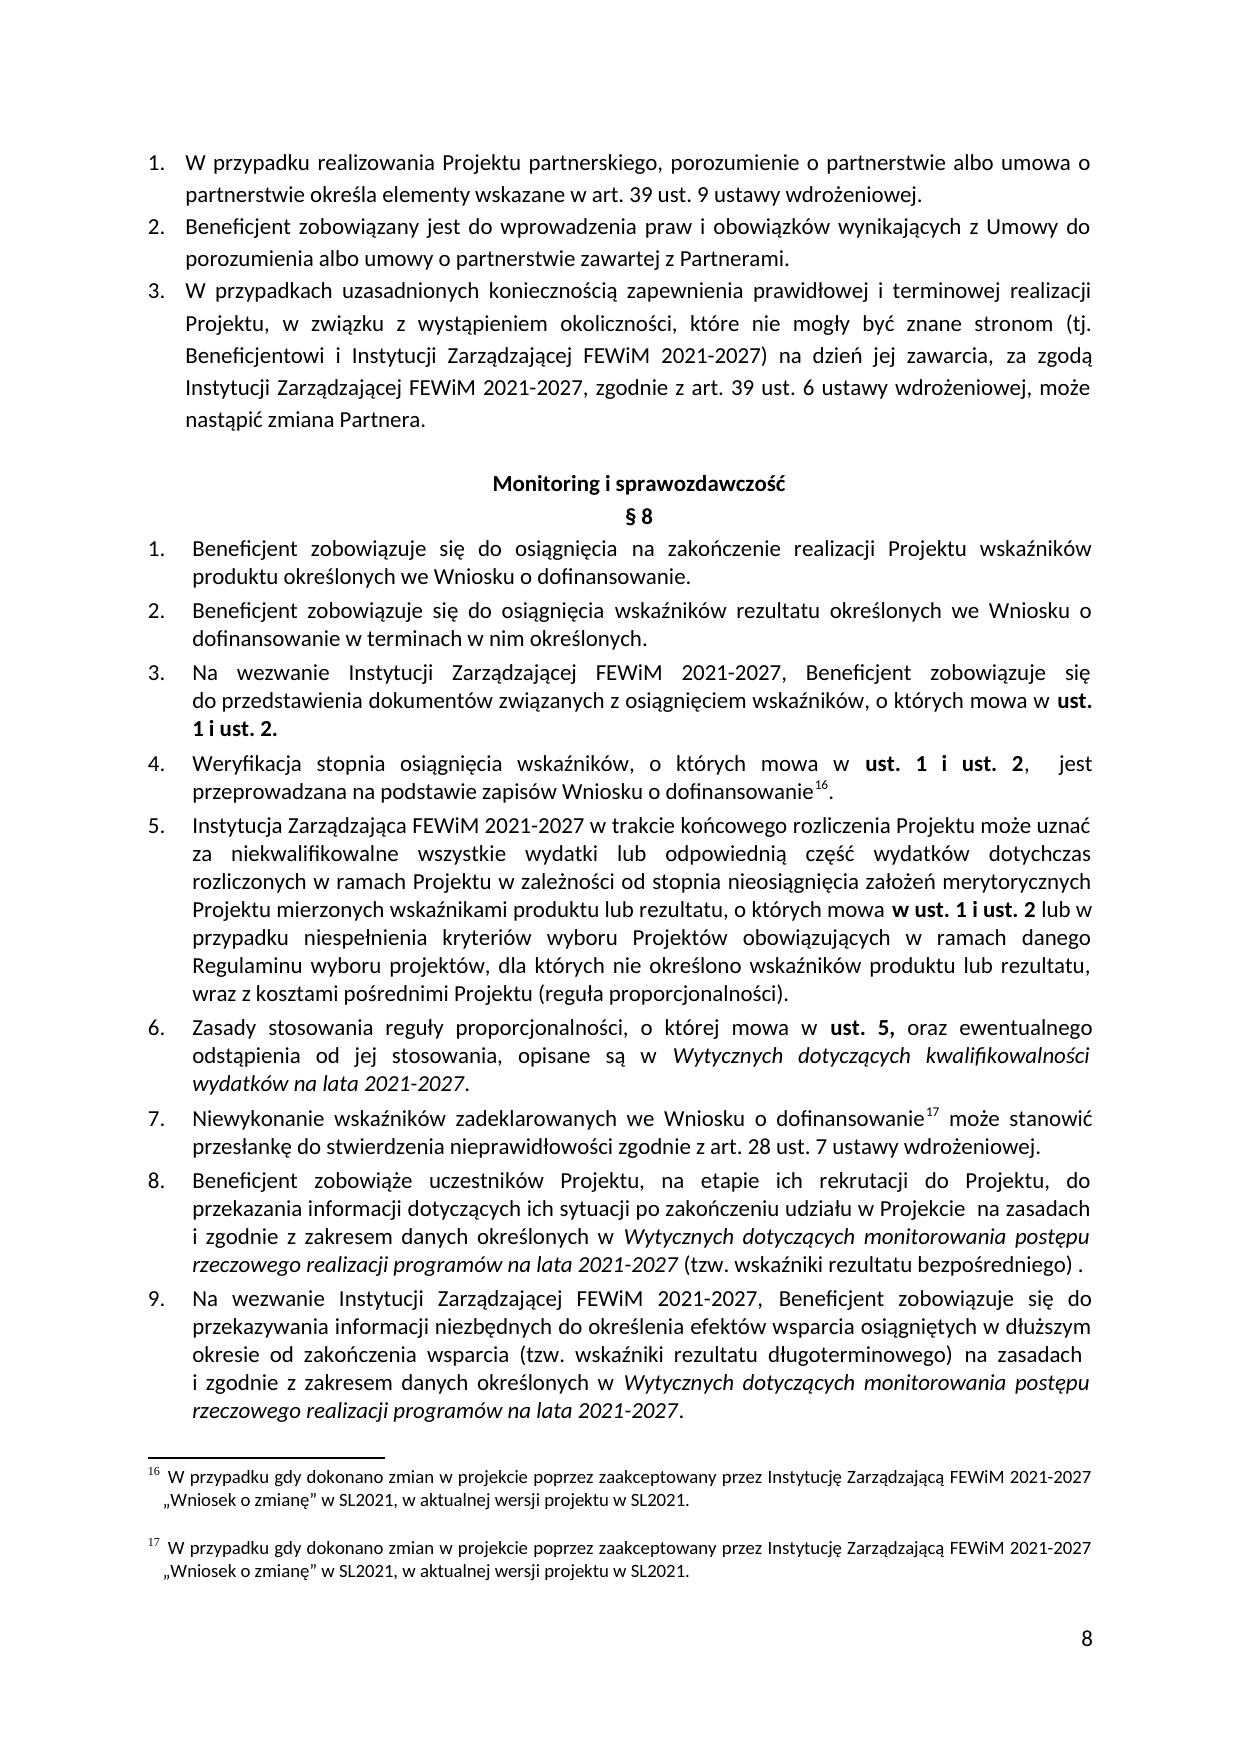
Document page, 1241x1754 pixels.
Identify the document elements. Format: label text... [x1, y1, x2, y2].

list Beneficjent zobowiązany jest do wprowadzenia praw i obowiązków wynikających z Umowy do porozumienia albo umowy o partnerstwie zawartej z Partnerami. [148, 212, 1092, 272]
list Beneficjent zobowiązuje się do osiągnięcia na zakończenie realizacji Projektu wskaźników produktu określonych we Wniosku o dofinansowanie. [148, 534, 1092, 590]
list Beneficjent zobowiąże uczestników Projektu, na etapie ich rekrutacji do Projektu, do przekazania informacji dotyczących ich sytuacji po zakończeniu udziału w Projekcie na zasadach i zgodnie z zakresem danych określonych w Wytycznych dotyczących monitorowania postępu rzeczowego realizacji programów na lata 2021-2027 (tzw. wskaźniki rezultatu bezpośredniego) . [148, 1166, 1092, 1278]
list Instytucja Zarządzająca FEWiM 2021-2027 w trakcie końcowego rozliczenia Projektu może uznać za niekwalifikowalne wszystkie wydatki lub odpowiednią część wydatków dotychczas rozliczonych w ramach Projektu w zależności od stopnia nieosiągnięcia założeń merytorycznych Projektu mierzonych wskaźnikami produktu lub rezultatu, o których mowa w ust. 1 i ust. 2 lub w przypadku niespełnienia kryteriów wyboru Projektów obowiązujących w ramach danego Regulaminu wyboru projektów, dla których nie określono wskaźników produktu lub rezultatu, wraz z kosztami pośrednimi Projektu (reguła proporcjonalności). [148, 811, 1092, 1007]
list Na wezwanie Instytucji Zarządzającej FEWiM 2021-2027, Beneficjent zobowiązuje się do przedstawienia dokumentów związanych z osiągnięciem wskaźników, o których mowa w ust. 1 i ust. 2. [148, 658, 1092, 743]
list Zasady stosowania reguły proporcjonalności, o której mowa w ust. 5, oraz ewentualnego odstąpienia od jej stosowania, opisane są w Wytycznych dotyczących kwalifikowalności wydatków na lata 2021-2027. [148, 1013, 1092, 1098]
list § 8 [185, 502, 1092, 530]
list W przypadkach uzasadnionych koniecznością zapewnienia prawidłowej i terminowej realizacji Projektu, w związku z wystąpieniem okoliczności, które nie mogły być znane stronom (tj. Beneficjentowi i Instytucji Zarządzającej FEWiM 2021-2027) na dzień jej zawarcia, za zgodą Instytucji Zarządzającej FEWiM 2021-2027, zgodnie z art. 39 ust. 6 ustawy wdrożeniowej, może nastąpić zmiana Partnera. [148, 276, 1092, 433]
list W przypadku realizowania Projektu partnerskiego, porozumienie o partnerstwie albo umowa o partnerstwie określa elementy wskazane w art. 39 ust. 9 ustawy wdrożeniowej. [148, 148, 1092, 208]
list Na wezwanie Instytucji Zarządzającej FEWiM 2021-2027, Beneficjent zobowiązuje się do przekazywania informacji niezbędnych do określenia efektów wsparcia osiągniętych w dłuższym okresie od zakończenia wsparcia (tzw. wskaźniki rezultatu długoterminowego) na zasadach i zgodnie z zakresem danych określonych w Wytycznych dotyczących monitorowania postępu rzeczowego realizacji programów na lata 2021-2027. [148, 1284, 1092, 1424]
list Beneficjent zobowiązuje się do osiągnięcia wskaźników rezultatu określonych we Wniosku o dofinansowanie w terminach w nim określonych. [148, 596, 1092, 652]
list Weryfikacja stopnia osiągnięcia wskaźników, o których mowa w ust. 1 i ust. 2, jest przeprowadzana na podstawie zapisów Wniosku o dofinansowanie. [148, 749, 1092, 805]
list Niewykonanie wskaźników zadeklarowanych we Wniosku o dofinansowanie może stanowić przesłankę do stwierdzenia nieprawidłowości zgodnie z art. 28 ust. 7 ustawy wdrożeniowej. [148, 1104, 1092, 1160]
list Monitoring i sprawozdawczość [185, 469, 1092, 498]
